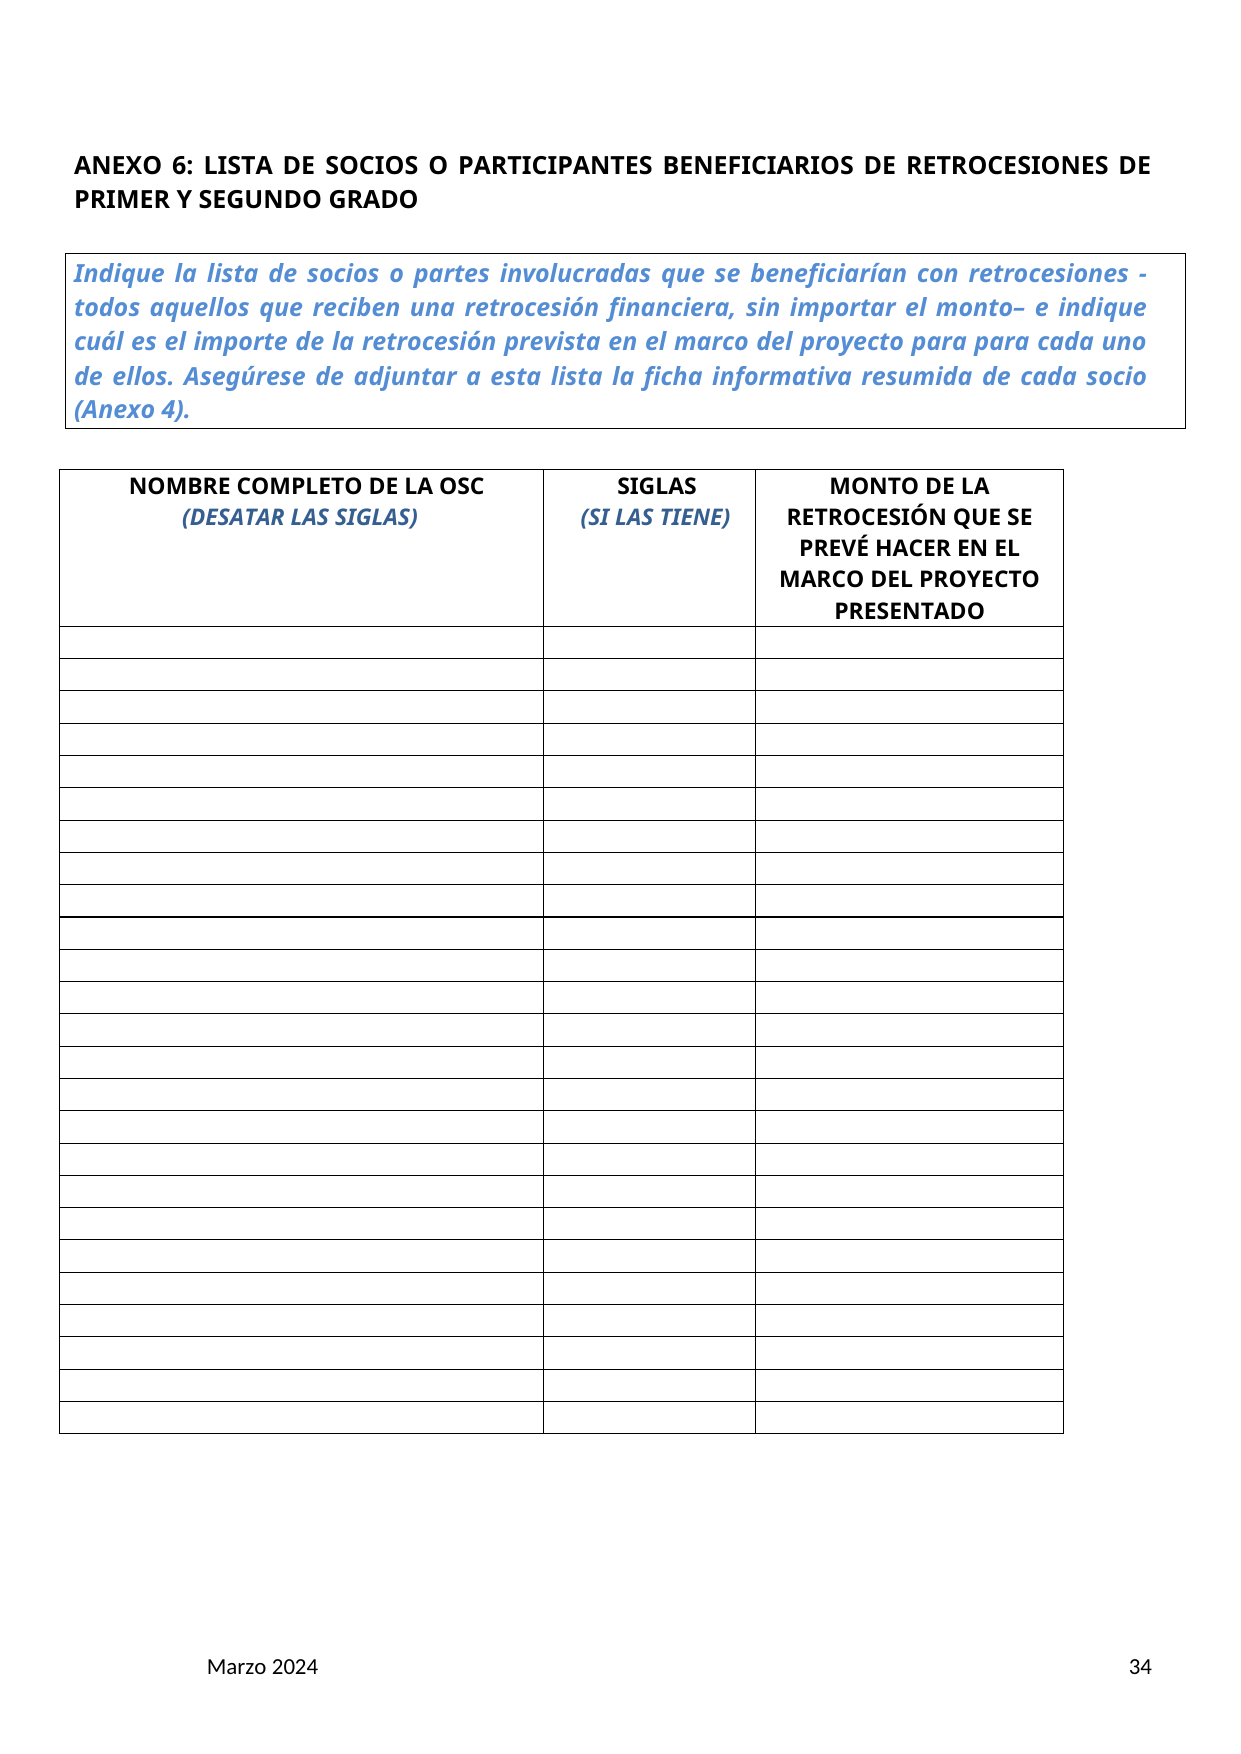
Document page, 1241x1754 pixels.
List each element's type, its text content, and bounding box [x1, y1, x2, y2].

table_cell [756, 1176, 1063, 1207]
table_cell [544, 1240, 755, 1272]
table_cell [60, 756, 543, 787]
table_cell [756, 691, 1063, 723]
table_cell [756, 1208, 1063, 1239]
table_cell [756, 756, 1063, 787]
table_cell [756, 821, 1063, 852]
table_cell [60, 918, 543, 949]
table_cell [544, 1337, 755, 1368]
table_cell [544, 821, 755, 852]
table_cell [756, 1370, 1063, 1401]
table_cell [756, 788, 1063, 819]
table_cell [544, 1273, 755, 1304]
table_cell [60, 659, 543, 690]
table_cell [756, 1337, 1063, 1368]
table_cell [544, 1014, 755, 1046]
table_header SIGLaS (SI las tiene) [544, 470, 755, 626]
table_cell [756, 627, 1063, 658]
table_cell [60, 691, 543, 723]
table_cell [756, 1273, 1063, 1304]
table_cell [60, 1305, 543, 1336]
table_cell [60, 1337, 543, 1368]
table_cell [544, 1370, 755, 1401]
table_cell [60, 1144, 543, 1175]
table_cell [60, 1370, 543, 1401]
table_header Nombre COMPLETo de la OSC (desatar las siglas) [60, 470, 543, 626]
table_cell [60, 788, 543, 819]
table_cell [544, 853, 755, 884]
table_cell [60, 885, 543, 916]
table_cell [60, 1240, 543, 1272]
table_cell [544, 885, 755, 916]
table_cell [60, 627, 543, 658]
table_cell [544, 1144, 755, 1175]
table_cell [756, 1047, 1063, 1078]
table_cell [756, 1240, 1063, 1272]
table_cell [544, 1208, 755, 1239]
table_cell [544, 724, 755, 755]
table_cell [756, 724, 1063, 755]
table_cell [756, 950, 1063, 981]
table_cell [60, 1047, 543, 1078]
table_cell [60, 853, 543, 884]
table_cell [756, 982, 1063, 1013]
table_cell [60, 1014, 543, 1046]
table_cell [544, 1047, 755, 1078]
table_cell [544, 1079, 755, 1110]
table_cell [544, 950, 755, 981]
table_cell [60, 950, 543, 981]
table_cell [544, 1305, 755, 1336]
table_cell [756, 1144, 1063, 1175]
table_cell [544, 1402, 755, 1433]
table_cell [544, 756, 755, 787]
table_cell [544, 982, 755, 1013]
table_cell [544, 659, 755, 690]
text Indique la lista de socios o partes involucradas que se beneficiarían con retrocesiones -todos aquellos que reciben una retrocesión financiera, sin importar el monto– e indique cuál es el importe de la retrocesión prevista en el marco del proyecto para para cada uno de ellos. Asegúrese de adjuntar a esta lista la ficha informativa resumida de cada socio (Anexo 4). [66, 254, 1185, 428]
table_cell [544, 918, 755, 949]
table_cell [544, 1111, 755, 1142]
table_cell [60, 821, 543, 852]
table_cell [60, 1176, 543, 1207]
table_cell [60, 1079, 543, 1110]
table_cell [60, 1402, 543, 1433]
table_cell [544, 691, 755, 723]
table_cell [756, 918, 1063, 949]
table_cell [756, 1079, 1063, 1110]
table_cell [756, 885, 1063, 916]
table_cell [60, 982, 543, 1013]
table_cell [756, 1305, 1063, 1336]
table_header Monto de la retrocesión que se prevé hacer en el marco del proyecto presentado [756, 470, 1063, 626]
table_cell [60, 1111, 543, 1142]
table_cell [756, 1111, 1063, 1142]
table_cell [756, 659, 1063, 690]
text ANEXO 6: LISTA DE SOCIOS O PARTICIPANTES BENEFICIARios de RETROCESIONES DE PRIMER Y SEGUNDO GRado [74, 148, 1152, 216]
table_cell [756, 853, 1063, 884]
table_cell [60, 1208, 543, 1239]
table_cell [756, 1402, 1063, 1433]
table_cell [756, 1014, 1063, 1046]
table_cell [544, 788, 755, 819]
table_cell [544, 627, 755, 658]
table_cell [60, 1273, 543, 1304]
table_cell [60, 724, 543, 755]
table_cell [544, 1176, 755, 1207]
